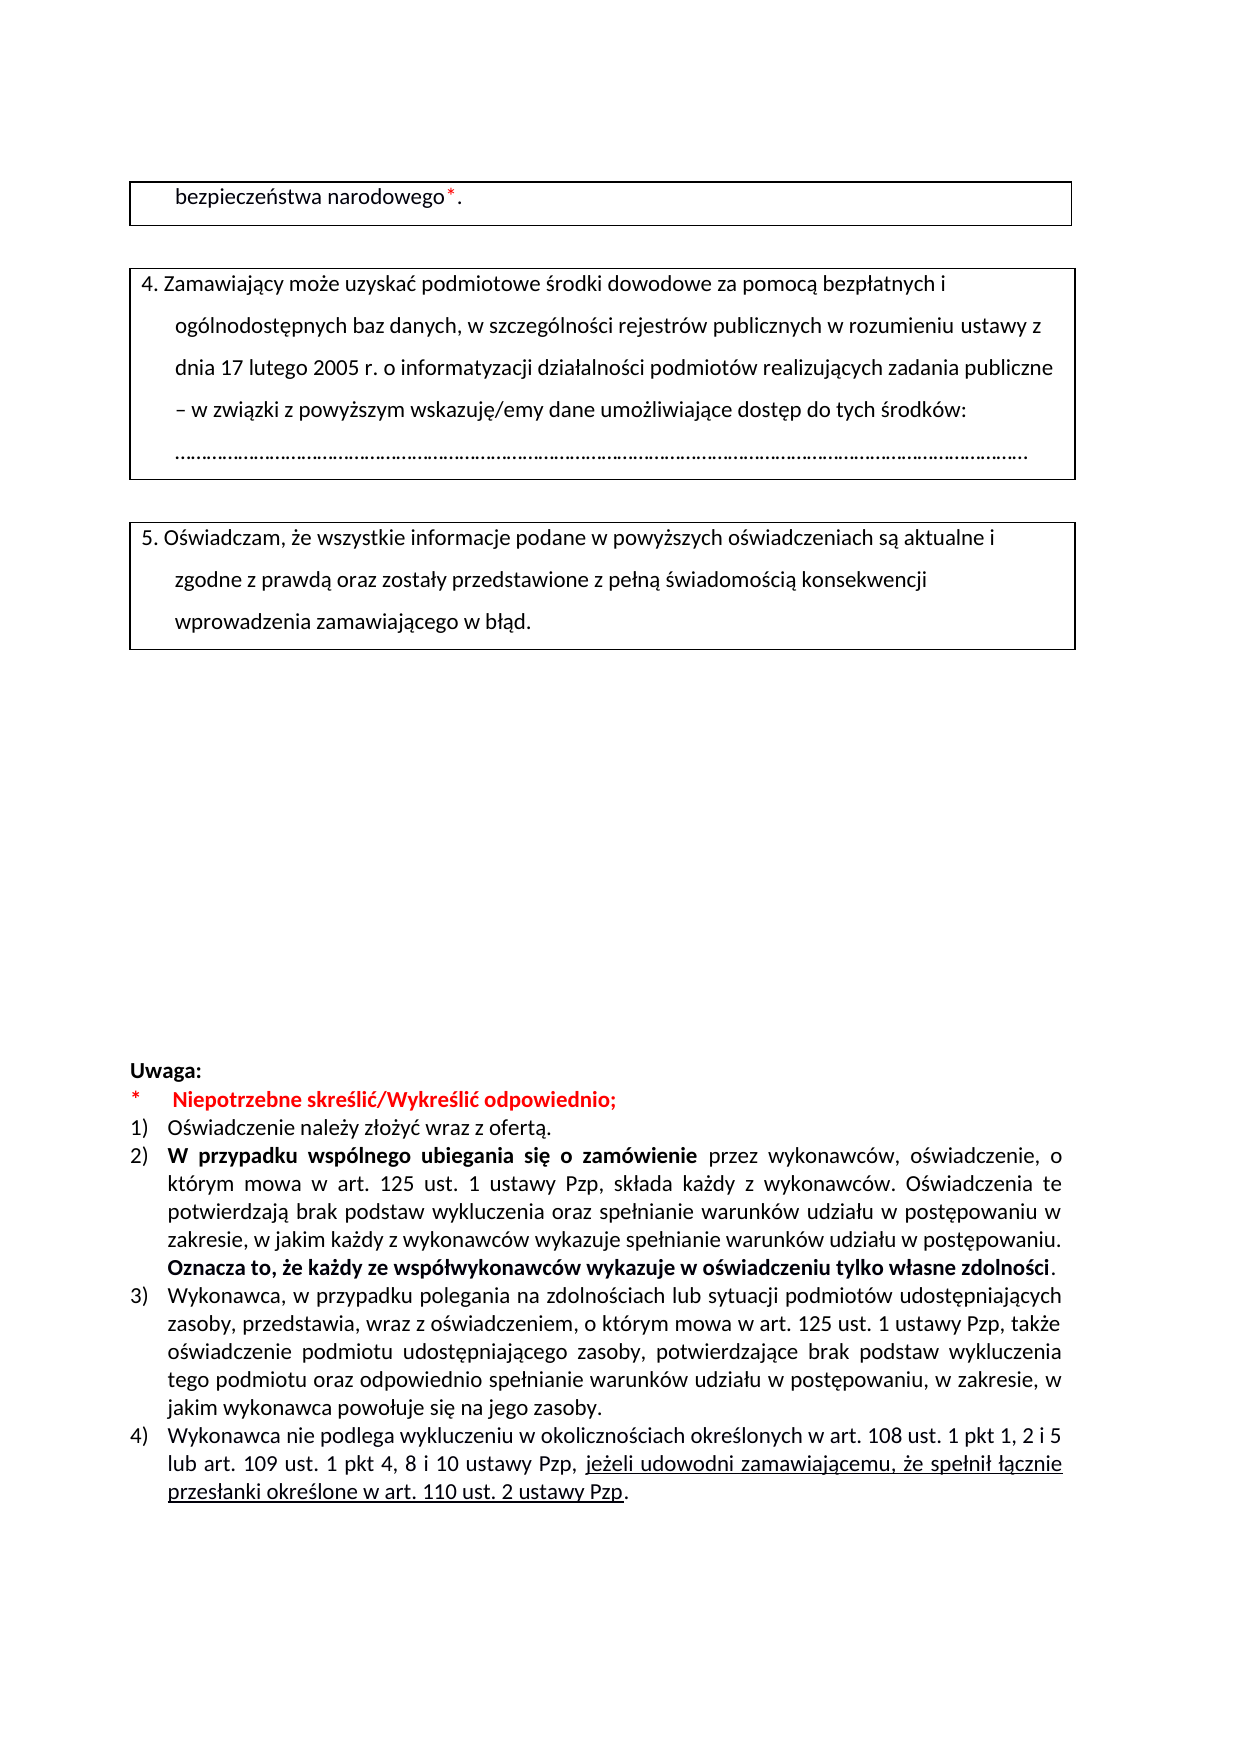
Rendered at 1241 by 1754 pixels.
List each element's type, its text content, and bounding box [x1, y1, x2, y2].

text Uwaga: [130, 1057, 1063, 1085]
list W przypadku wspólnego ubiegania się o zamówienie przez wykonawców, oświadczenie, o którym mowa w art. 125 ust. 1 ustawy Pzp, składa każdy z wykonawców. Oświadczenia te potwierdzają brak podstaw wykluczenia oraz spełnianie warunków udziału w postępowaniu w zakresie, w jakim każdy z wykonawców wykazuje spełnianie warunków udziału w postępowaniu. Oznacza to, że każdy ze współwykonawców wykazuje w oświadczeniu tylko własne zdolności. [130, 1141, 1063, 1281]
list Wykonawca nie podlega wykluczeniu w okolicznościach określonych w art. 108 ust. 1 pkt 1, 2 i 5 lub art. 109 ust. 1 pkt 4, 8 i 10 ustawy Pzp, jeżeli udowodni zamawiającemu, że spełnił łącznie przesłanki określone w art. 110 ust. 2 ustawy Pzp. [130, 1421, 1063, 1505]
text * Niepotrzebne skreślić/Wykreślić odpowiednio; [130, 1085, 1063, 1113]
list Oświadczenie należy złożyć wraz z ofertą. [130, 1113, 1063, 1141]
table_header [131, 183, 1071, 225]
list Wykonawca, w przypadku polegania na zdolnościach lub sytuacji podmiotów udostępniających zasoby, przedstawia, wraz z oświadczeniem, o którym mowa w art. 125 ust. 1 ustawy Pzp, także oświadczenie podmiotu udostępniającego zasoby, potwierdzające brak podstaw wykluczenia tego podmiotu oraz odpowiednio spełnianie warunków udziału w postępowaniu, w zakresie, w jakim wykonawca powołuje się na jego zasoby. [130, 1281, 1063, 1421]
table_header 4. Zamawiający może uzyskać podmiotowe środki dowodowe za pomocą bezpłatnych i ogólnodostępnych baz danych, w szczególności rejestrów publicznych w rozumieniu ustawy z dnia 17 lutego 2005 r. o informatyzacji działalności podmiotów realizujących zadania publiczne – w związki z powyższym wskazuję/emy dane umożliwiające dostęp do tych środków: ……………………………………………………………………………………………………………………………………………… [131, 269, 1074, 479]
table_header 5. Oświadczam, że wszystkie informacje podane w powyższych oświadczeniach są aktualne i zgodne z prawdą oraz zostały przedstawione z pełną świadomością konsekwencji wprowadzenia zamawiającego w błąd. [131, 523, 1074, 649]
